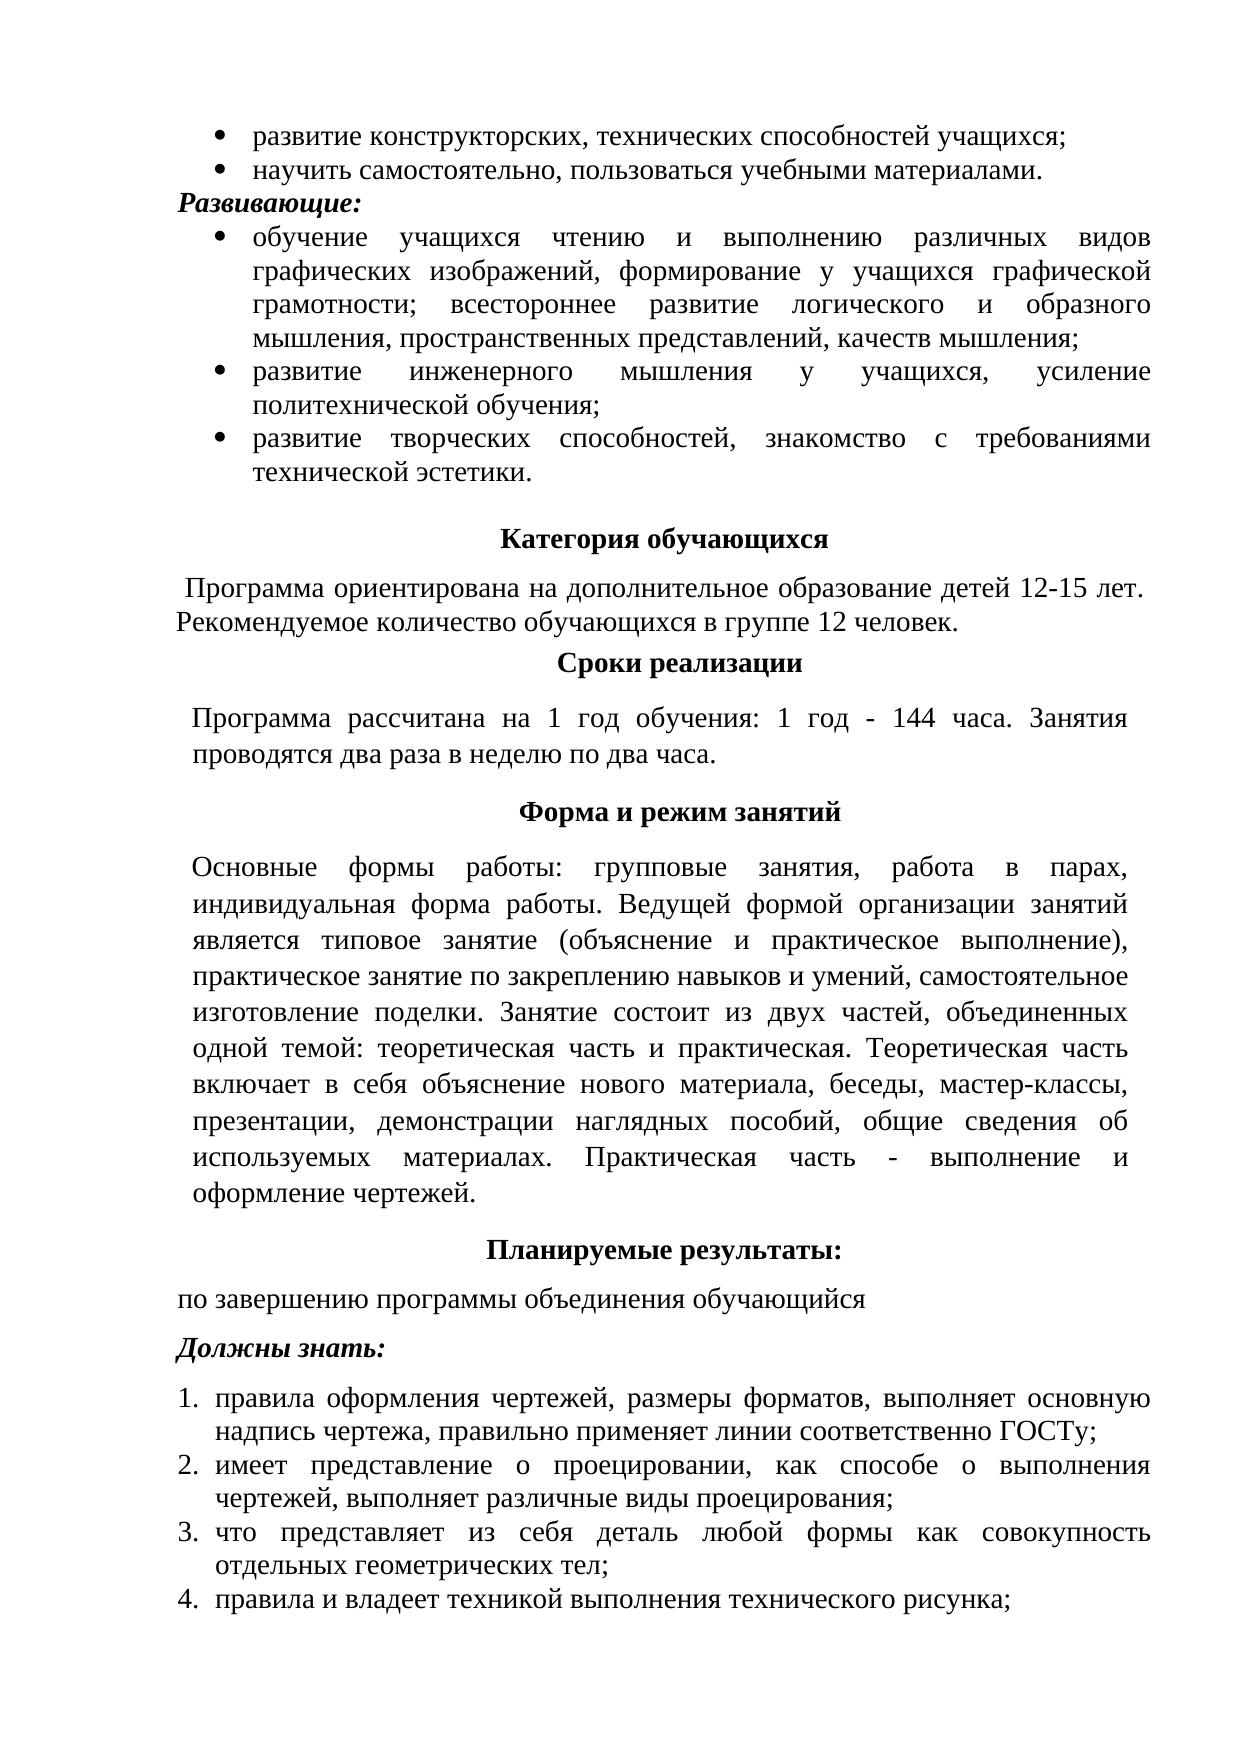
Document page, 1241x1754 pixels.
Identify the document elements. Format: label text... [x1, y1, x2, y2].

list имеет представление о проецировании, как способе о выполнения чертежей, выполняет различные виды проецирования; [177, 1447, 1152, 1514]
text Должны знать: [177, 1331, 1152, 1364]
text Программа ориентирована на дополнительное образование детей 12-15 лет. Рекомендуемое количество обучающихся в группе 12 человек. [176, 570, 1145, 637]
text Сроки реализации [243, 645, 1117, 678]
list развитие конструкторских, технических способностей учащихся; [215, 118, 1152, 152]
list развитие творческих способностей, знакомство с требованиями технической эстетики. [215, 420, 1152, 488]
list развитие инженерного мышления у учащихся, усиление политехнической обучения; [215, 353, 1152, 420]
text Планируемые результаты: [177, 1232, 1152, 1266]
text Развивающие: [177, 185, 1152, 219]
list обучение учащихся чтению и выполнению различных видов графических изображений, формирование у учащихся графической грамотности; всестороннее развитие логического и образного мышления, пространственных представлений, качеств мышления; [215, 219, 1152, 353]
list научить самостоятельно, пользоваться учебными материалами. [215, 152, 1152, 185]
list что представляет из себя деталь любой формы как совокупность отдельных геометрических тел; [177, 1514, 1152, 1581]
text по завершению программы объединения обучающийся [177, 1281, 1152, 1315]
list правила и владеет техникой выполнения технического рисунка; [177, 1581, 1152, 1614]
text Форма и режим занятий [243, 794, 1117, 827]
text Программа рассчитана на 1 год обучения: 1 год - 144 часа. Занятия проводятся два раза в неделю по два часа. [191, 700, 1129, 770]
text Основные формы работы: групповые занятия, работа в парах, индивидуальная форма работы. Ведущей формой организации занятий является типовое занятие (объяснение и практическое выполнение), практическое занятие по закреплению навыков и умений, самостоятельное изготовление поделки. Занятие состоит из двух частей, объединенных одной темой: теоретическая часть и практическая. Теоретическая часть включает в себя объяснение нового материала, беседы, мастер-классы, презентации, демонстрации наглядных пособий, общие сведения об используемых материалах. Практическая часть - выполнение и оформление чертежей. [191, 849, 1129, 1208]
list правила оформления чертежей, размеры форматов, выполняет основную надпись чертежа, правильно применяет линии соответственно ГОСТу; [177, 1380, 1152, 1447]
text Категория обучающихся [177, 521, 1152, 555]
